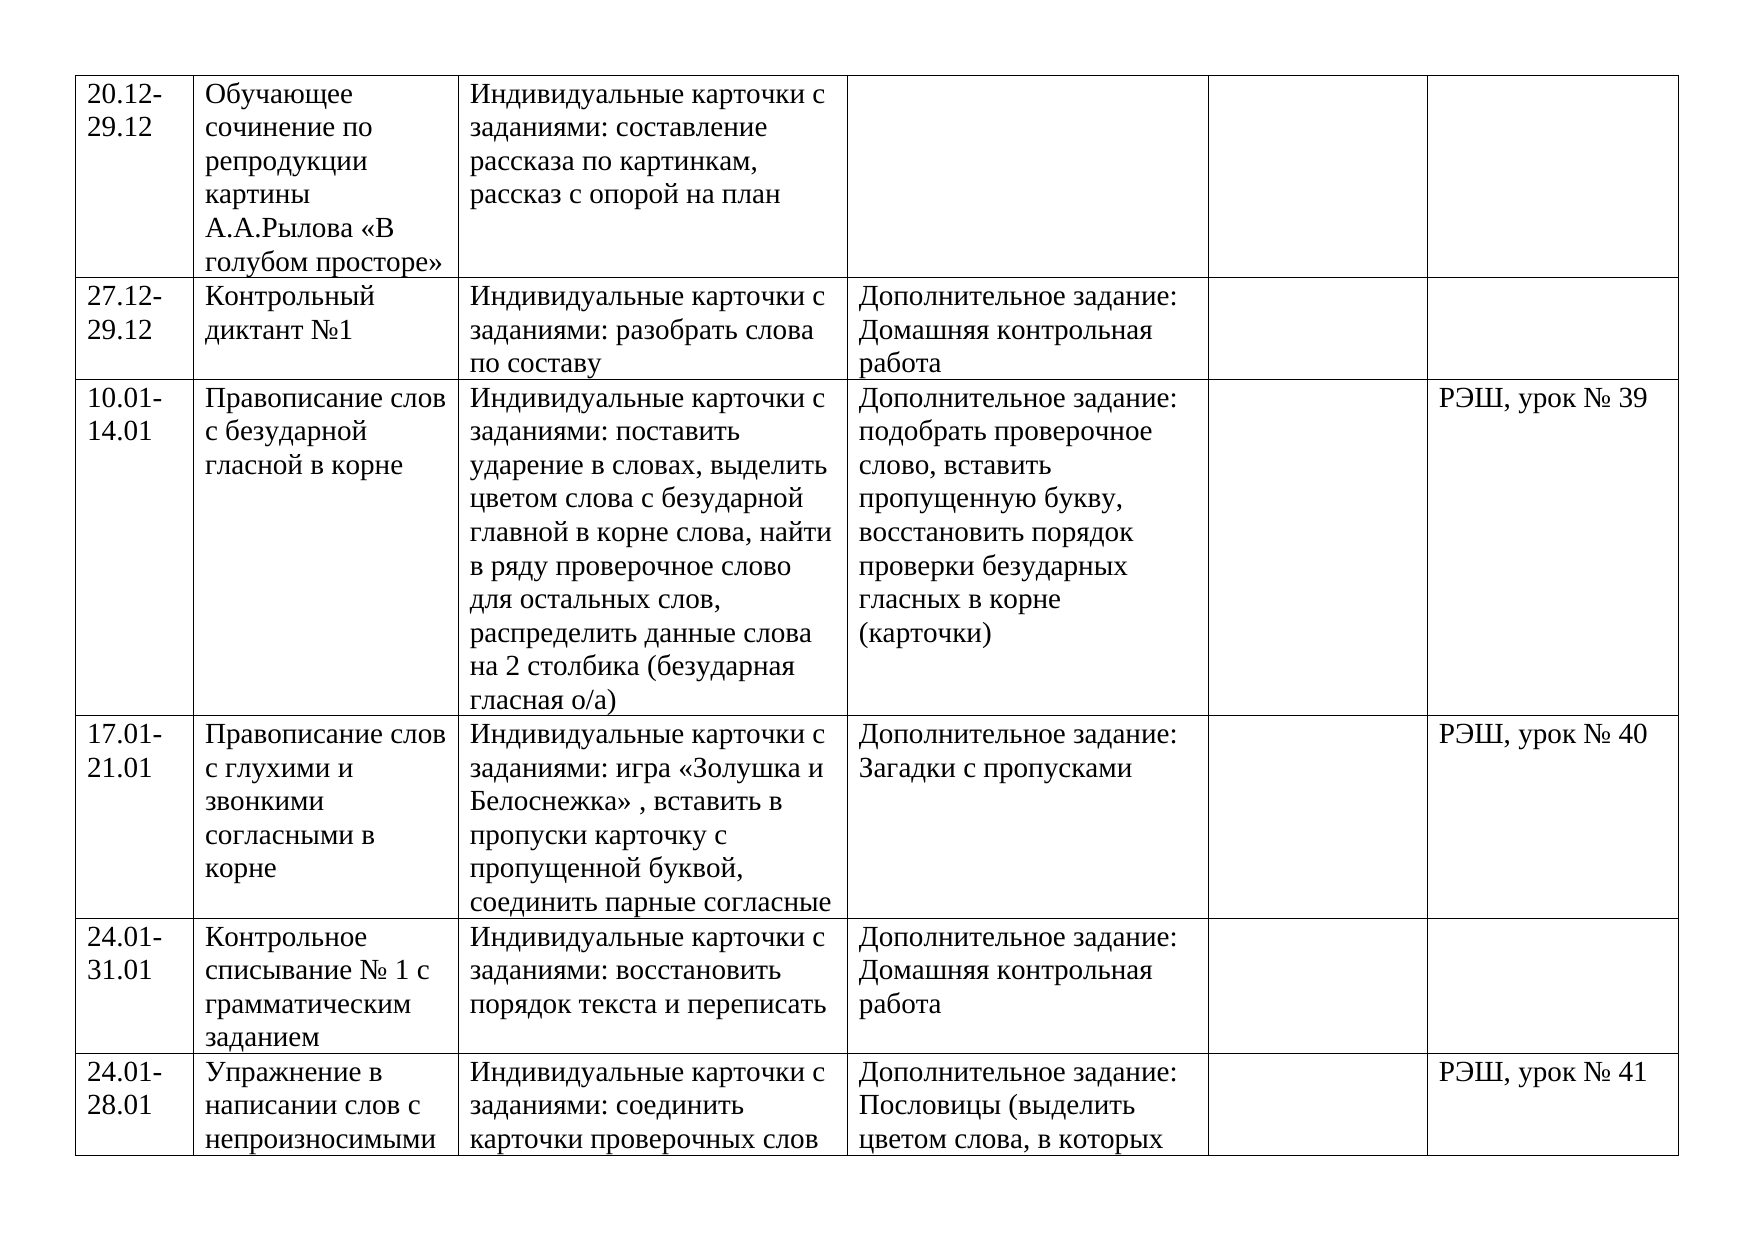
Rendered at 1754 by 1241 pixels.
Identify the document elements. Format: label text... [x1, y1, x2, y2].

table_cell 24.01-31.01 [76, 919, 193, 1053]
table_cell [459, 1054, 847, 1154]
table_cell 17.01-21.01 [76, 716, 193, 918]
table_cell [1428, 76, 1678, 277]
table_cell РЭШ, урок № 40 [1428, 716, 1678, 918]
table_cell РЭШ, урок № 39 [1428, 380, 1678, 715]
table_cell [1209, 278, 1427, 379]
table_cell [1428, 278, 1678, 379]
table_cell [1209, 1054, 1427, 1154]
table_cell Дополнительное задание: подобрать проверочное слово, вставить пропущенную букву, восстановить порядок проверки безударных гласных в корне (карточки) [848, 380, 1208, 715]
table_cell 20.12-29.12 [76, 76, 193, 277]
table_cell РЭШ, урок № 41 [1428, 1054, 1678, 1154]
table_cell [1209, 76, 1427, 277]
table_cell Индивидуальные карточки с заданиями: разобрать слова по составу [459, 278, 847, 379]
table_cell [1209, 716, 1427, 918]
table_cell Контрольное списывание № 1 с грамматическим заданием [194, 919, 458, 1053]
table_cell [1209, 380, 1427, 715]
table_cell Правописание слов с глухими и звонкими согласными в корне [194, 716, 458, 918]
table_cell Индивидуальные карточки с заданиями: восстановить порядок текста и переписать [459, 919, 847, 1053]
table_cell [1428, 919, 1678, 1053]
table_cell Индивидуальные карточки с заданиями: составление рассказа по картинкам, рассказ с опорой на план [459, 76, 847, 277]
table_cell 27.12-29.12 [76, 278, 193, 379]
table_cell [848, 1054, 1208, 1154]
table_cell Дополнительное задание: Домашняя контрольная работа [848, 919, 1208, 1053]
table_cell Индивидуальные карточки с заданиями: поставить ударение в словах, выделить цветом слова с безударной главной в корне слова, найти в ряду проверочное слово для остальных слов, распределить данные слова на 2 столбика (безударная гласная о/а) [459, 380, 847, 715]
table_cell Правописание слов с безударной гласной в корне [194, 380, 458, 715]
table_cell [848, 76, 1208, 277]
table_cell Контрольный диктант №1 [194, 278, 458, 379]
table_cell Дополнительное задание: Загадки с пропусками [848, 716, 1208, 918]
table_cell Индивидуальные карточки с заданиями: игра «Золушка и Белоснежка» , вставить в пропуски карточку с пропущенной буквой, соединить парные согласные [459, 716, 847, 918]
table_cell Обучающее сочинение по репродукции картины А.А.Рылова «В голубом просторе» [194, 76, 458, 277]
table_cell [194, 1054, 458, 1154]
table_cell 24.01-28.01 [76, 1054, 193, 1154]
table_cell [1209, 919, 1427, 1053]
table_cell 10.01-14.01 [76, 380, 193, 715]
table_cell Дополнительное задание: Домашняя контрольная работа [848, 278, 1208, 379]
